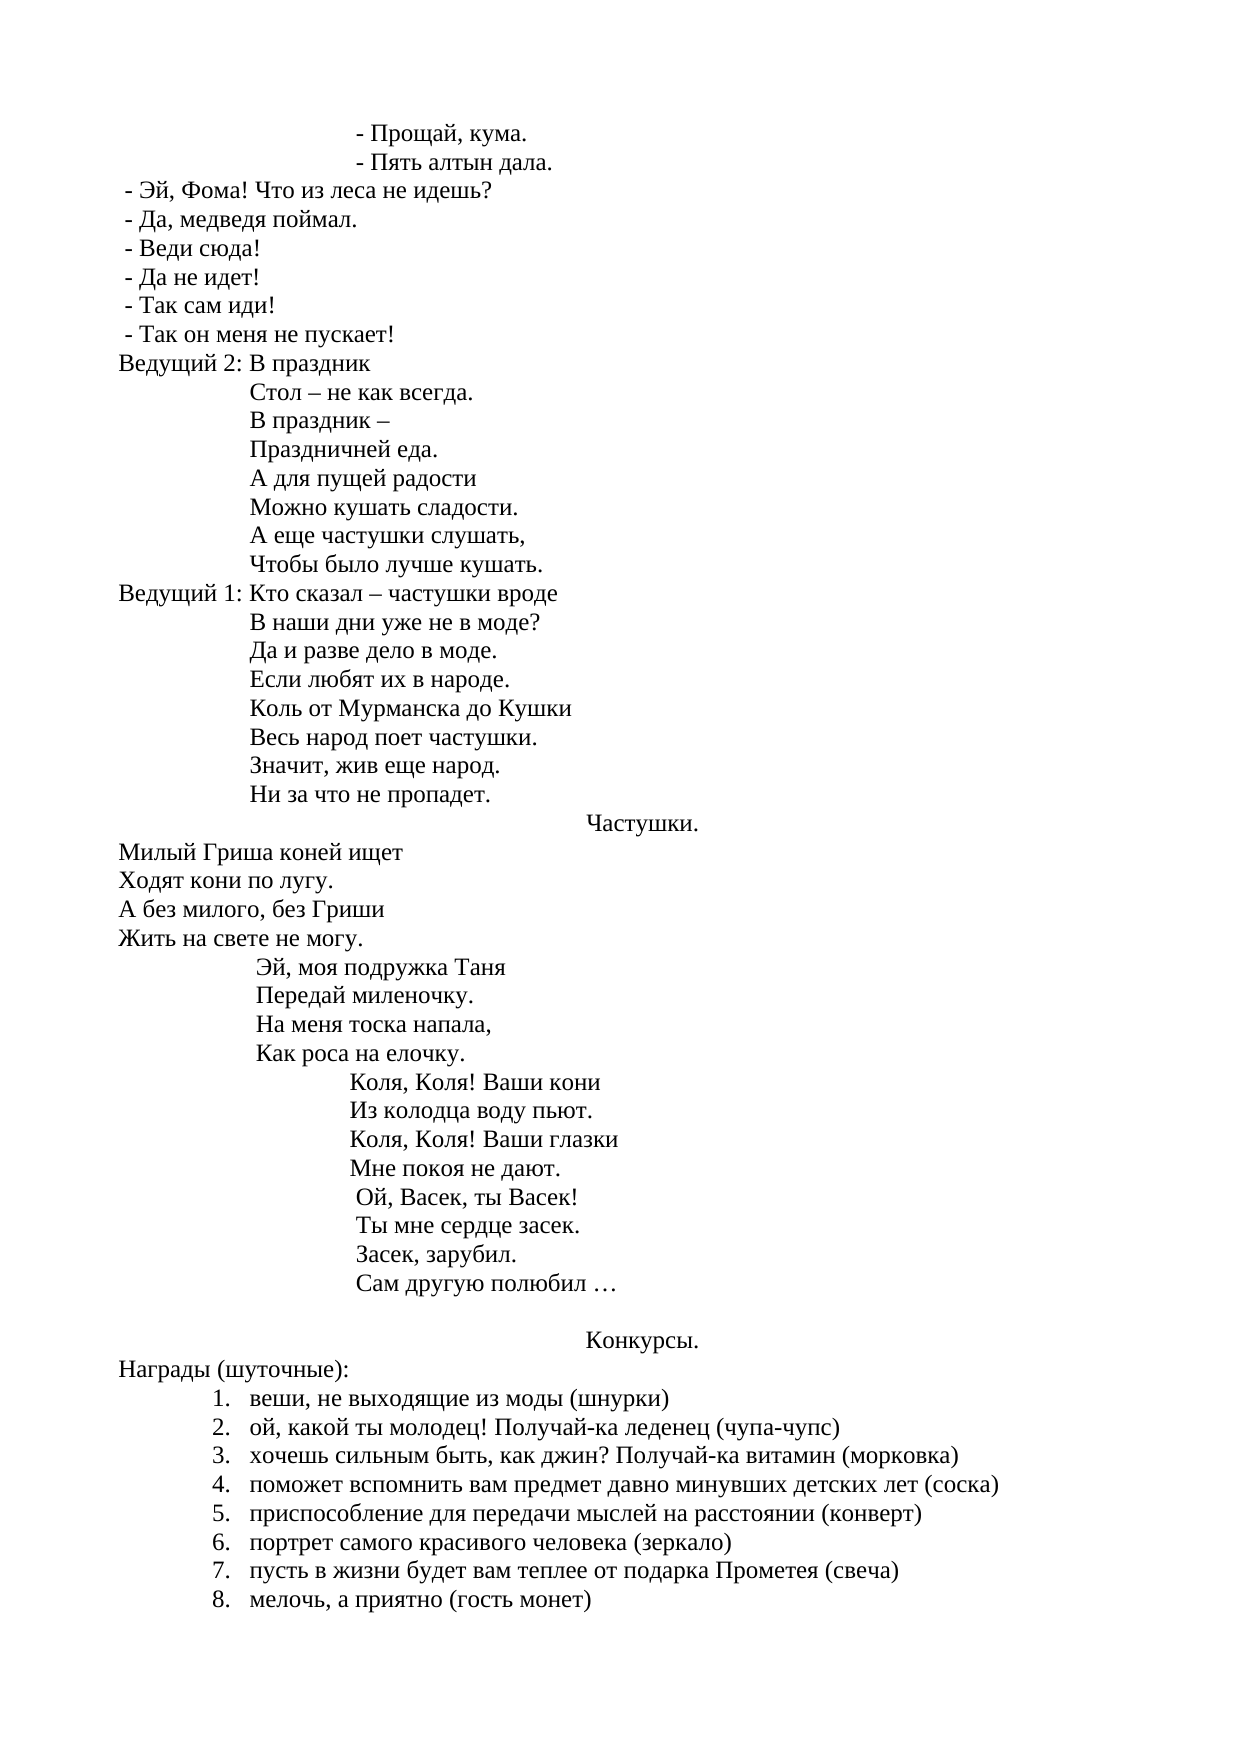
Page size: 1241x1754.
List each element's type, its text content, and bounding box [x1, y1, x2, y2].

list мелочь, а приятно (гость монет) [212, 1584, 1167, 1613]
text Стол – не как всегда. [118, 377, 1167, 406]
text Да и разве дело в моде. [118, 636, 1167, 664]
text Ведущий 1: Кто сказал – частушки вроде [118, 578, 1167, 607]
text А без милого, без Гриши [118, 894, 1167, 923]
list хочешь сильным быть, как джин? Получай-ка витамин (морковка) [212, 1441, 1167, 1469]
text Праздничней еда. [118, 434, 1167, 463]
text Конкурсы. [118, 1326, 1167, 1354]
text Ходят кони по лугу. [118, 866, 1167, 894]
text Ой, Васек, ты Васек! [118, 1182, 1167, 1211]
text Значит, жив еще народ. [118, 751, 1167, 779]
text Награды (шуточные): [118, 1354, 1167, 1383]
text - Пять алтын дала. [118, 147, 1167, 176]
text - Да не идет! [118, 262, 1167, 291]
text На меня тоска напала, [118, 1009, 1167, 1038]
text Можно кушать сладости. [118, 492, 1167, 521]
text Эй, моя подружка Таня [118, 952, 1167, 981]
text - Так он меня не пускает! [118, 319, 1167, 348]
text - Веди сюда! [118, 233, 1167, 262]
text Ты мне сердце засек. [118, 1211, 1167, 1239]
text Ни за что не пропадет. [118, 779, 1167, 808]
text - Да, медведя поймал. [118, 204, 1167, 233]
text Жить на свете не могу. [118, 923, 1167, 952]
list поможет вспомнить вам предмет давно минувших детских лет (соска) [212, 1469, 1167, 1498]
text Из колодца воду пьют. [118, 1096, 1167, 1124]
text А для пущей радости [118, 463, 1167, 492]
text В наши дни уже не в моде? [118, 607, 1167, 636]
text Сам другую полюбил … [118, 1268, 1167, 1297]
text Милый Гриша коней ищет [118, 837, 1167, 866]
text - Так сам иди! [118, 291, 1167, 319]
text Весь народ поет частушки. [118, 722, 1167, 751]
text Частушки. [118, 808, 1167, 837]
text Ведущий 2: В праздник [118, 348, 1167, 377]
text - Прощай, кума. [118, 118, 1167, 147]
text Коля, Коля! Ваши кони [118, 1067, 1167, 1096]
text Коля, Коля! Ваши глазки [118, 1124, 1167, 1153]
text Мне покоя не дают. [118, 1153, 1167, 1182]
text - Эй, Фома! Что из леса не идешь? [118, 176, 1167, 204]
text А еще частушки слушать, [118, 521, 1167, 549]
list портрет самого красивого человека (зеркало) [212, 1527, 1167, 1556]
list веши, не выходящие из моды (шнурки) [212, 1383, 1167, 1412]
text Если любят их в народе. [118, 664, 1167, 693]
text Чтобы было лучше кушать. [118, 549, 1167, 578]
list пусть в жизни будет вам теплее от подарка Прометея (свеча) [212, 1556, 1167, 1584]
text Засек, зарубил. [118, 1239, 1167, 1268]
text Передай миленочку. [118, 981, 1167, 1009]
list ой, какой ты молодец! Получай-ка леденец (чупа-чупс) [212, 1412, 1167, 1441]
text Коль от Мурманска до Кушки [118, 693, 1167, 722]
list приспособление для передачи мыслей на расстоянии (конверт) [212, 1498, 1167, 1527]
text В праздник – [118, 406, 1167, 434]
text Как роса на елочку. [118, 1038, 1167, 1067]
